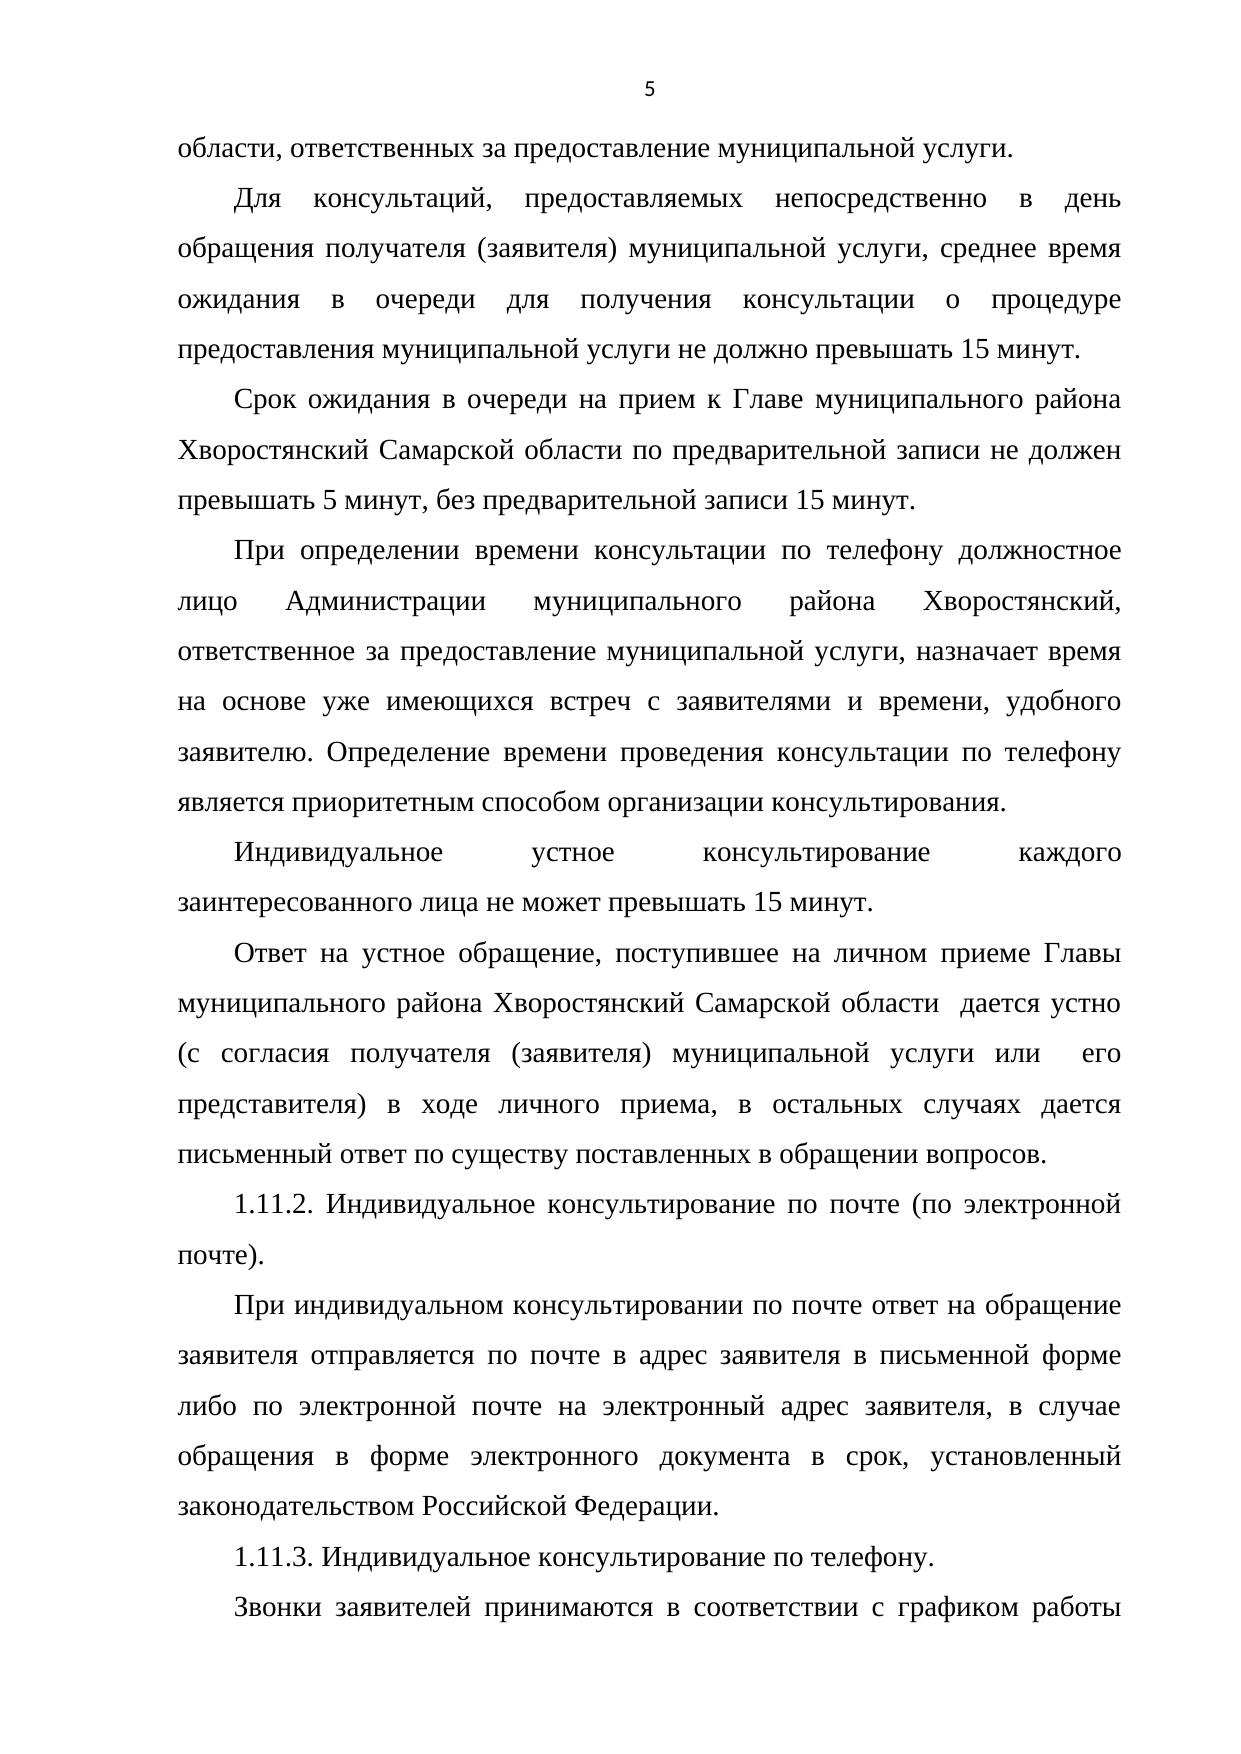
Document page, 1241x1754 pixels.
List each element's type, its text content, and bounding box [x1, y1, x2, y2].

text Индивидуальное устное консультирование каждого заинтересованного лица не может превышать 15 минут. [177, 834, 1122, 918]
text Для консультаций, предоставляемых непосредственно в день обращения получателя (заявителя) муниципальной услуги, среднее время ожидания в очереди для получения консультации о процедуре предоставления муниципальной услуги не должно превышать 15 минут. [177, 180, 1122, 365]
text Ответ на устное обращение, поступившее на личном приеме Главы муниципального района Хворостянский Самарской области дается устно (с согласия получателя (заявителя) муниципальной услуги или его представителя) в ходе личного приема, в остальных случаях дается письменный ответ по существу поставленных в обращении вопросов. [177, 935, 1122, 1170]
text При индивидуальном консультировании по почте ответ на обращение заявителя отправляется по почте в адрес заявителя в письменной форме либо по электронной почте на электронный адрес заявителя, в случае обращения в форме электронного документа в срок, установленный законодательством Российской Федерации. [177, 1287, 1122, 1522]
text 1.11.3. Индивидуальное консультирование по телефону. [177, 1539, 1122, 1572]
text При определении времени консультации по телефону должностное лицо Администрации муниципального района Хворостянский, ответственное за предоставление муниципальной услуги, назначает время на основе уже имеющихся встреч с заявителями и времени, удобного заявителю. Определение времени проведения консультации по телефону является приоритетным способом организации консультирования. [177, 532, 1122, 817]
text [177, 1589, 1122, 1622]
text Срок ожидания в очереди на прием к Главе муниципального района Хворостянский Самарской области по предварительной записи не должен превышать 5 минут, без предварительной записи 15 минут. [177, 381, 1122, 516]
text 1.11.2. Индивидуальное консультирование по почте (по электронной почте). [177, 1186, 1122, 1270]
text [177, 130, 1122, 163]
